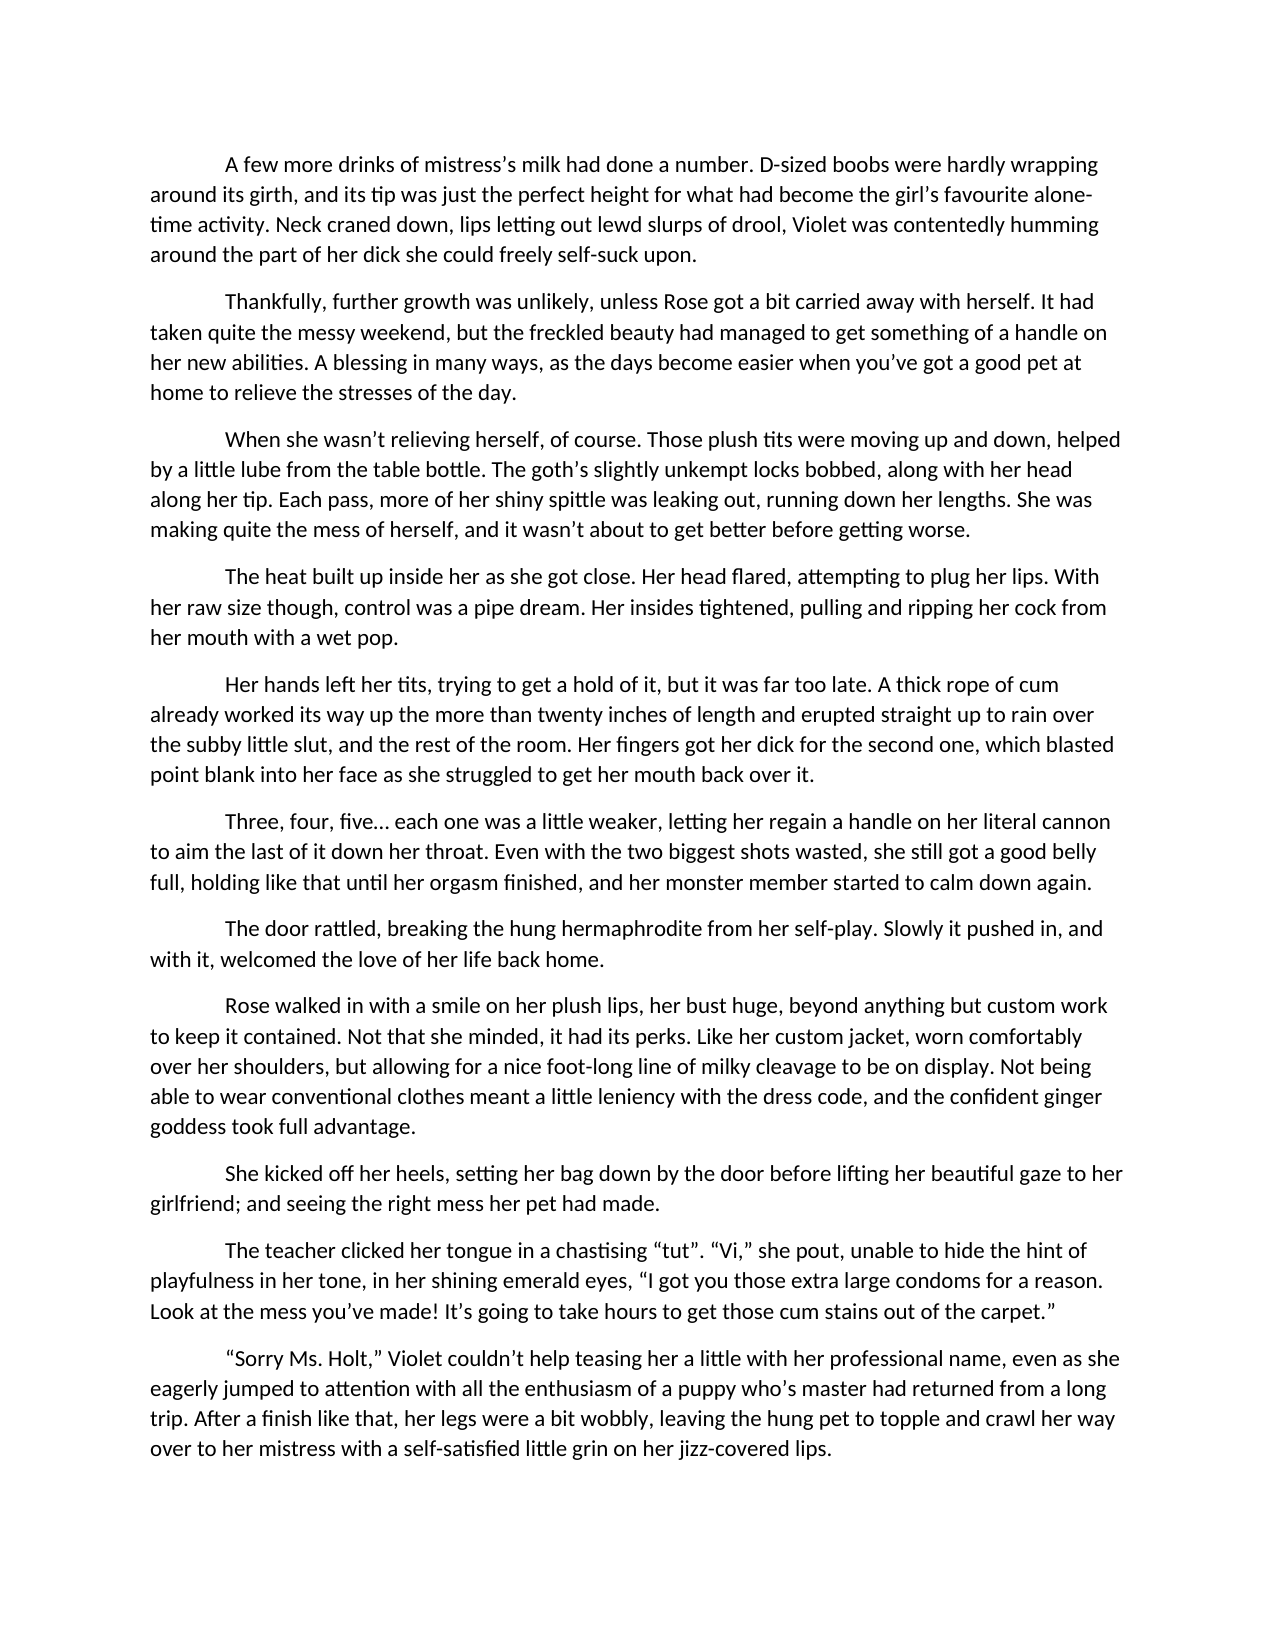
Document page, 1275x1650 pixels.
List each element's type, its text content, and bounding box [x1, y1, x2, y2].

text “Sorry Ms. Holt,” Violet couldn’t help teasing her a little with her professional name, even as she eagerly jumped to attention with all the enthusiasm of a puppy who’s master had returned from a long trip. After a finish like that, her legs were a bit wobbly, leaving the hung pet to topple and crawl her way over to her mistress with a self-satisfied little grin on her jizz-covered lips. [150, 1344, 1125, 1462]
text Her hands left her tits, trying to get a hold of it, but it was far too late. A thick rope of cum already worked its way up the more than twenty inches of length and erupted straight up to rain over the subby little slut, and the rest of the room. Her fingers got her dick for the second one, which blasted point blank into her face as she struggled to get her mouth back over it. [150, 670, 1125, 788]
text A few more drinks of mistress’s milk had done a number. D-sized boobs were hardly wrapping around its girth, and its tip was just the perfect height for what had become the girl’s favourite alone-time activity. Neck craned down, lips letting out lewd slurps of drool, Violet was contentedly humming around the part of her dick she could freely self-suck upon. [150, 150, 1125, 269]
text Thankfully, further growth was unlikely, unless Rose got a bit carried away with herself. It had taken quite the messy weekend, but the freckled beauty had managed to get something of a handle on her new abilities. A blessing in many ways, as the days become easier when you’ve got a good pet at home to relieve the stresses of the day. [150, 287, 1125, 406]
text The heat built up inside her as she got close. Her head flared, attempting to plug her lips. With her raw size though, control was a pipe dream. Her insides tightened, pulling and ripping her cock from her mouth with a wet pop. [150, 562, 1125, 651]
text She kicked off her heels, setting her bag down by the door before lifting her beautiful gaze to her girlfriend; and seeing the right mess her pet had made. [150, 1159, 1125, 1218]
text Three, four, five… each one was a little weaker, letting her regain a handle on her literal cannon to aim the last of it down her throat. Even with the two biggest shots wasted, she still got a good belly full, holding like that until her orgasm finished, and her monster member started to calm down again. [150, 807, 1125, 896]
text When she wasn’t relieving herself, of course. Those plush tits were moving up and down, helped by a little lube from the table bottle. The goth’s slightly unkempt locks bobbed, along with her head along her tip. Each pass, more of her shiny spittle was leaking out, running down her lengths. She was making quite the mess of herself, and it wasn’t about to get better before getting worse. [150, 425, 1125, 544]
text The teacher clicked her tongue in a chastising “tut”. “Vi,” she pout, unable to hide the hint of playfulness in her tone, in her shining emerald eyes, “I got you those extra large condoms for a reason. Look at the mess you’ve made! It’s going to take hours to get those cum stains out of the carpet.” [150, 1236, 1125, 1325]
text Rose walked in with a smile on her plush lips, her bust huge, beyond anything but custom work to keep it contained. Not that she minded, it had its perks. Like her custom jacket, worn comfortably over her shoulders, but allowing for a nice foot-long line of milky cleavage to be on display. Not being able to wear conventional clothes meant a little leniency with the dress code, and the confident ginger goddess took full advantage. [150, 992, 1125, 1141]
text The door rattled, breaking the hung hermaphrodite from her self-play. Slowly it pushed in, and with it, welcomed the love of her life back home. [150, 914, 1125, 973]
